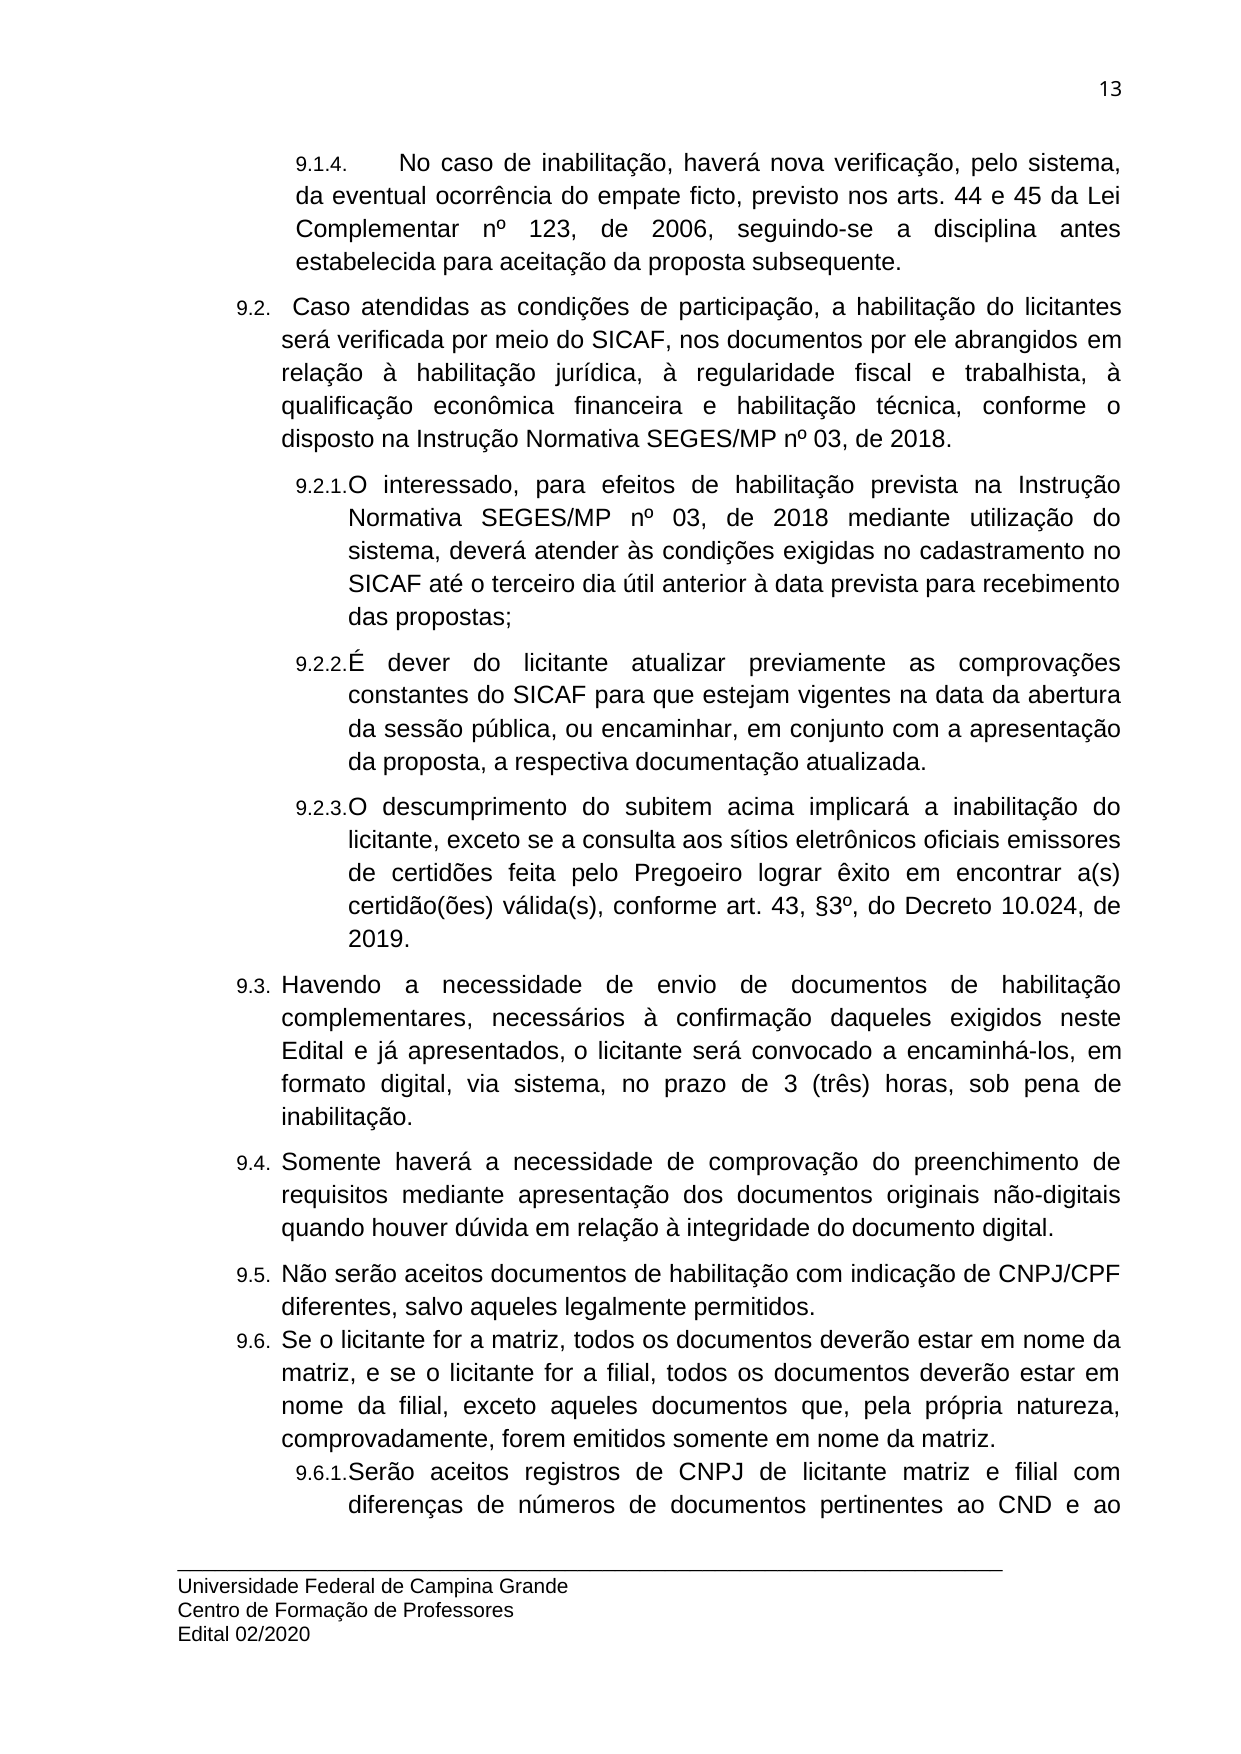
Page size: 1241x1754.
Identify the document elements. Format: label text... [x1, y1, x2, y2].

list Havendo a necessidade de envio de documentos de habilitação complementares, necessários à confirmação daqueles exigidos neste Edital e já apresentados, o licitante será convocado a encaminhá-los, em formato digital, via sistema, no prazo de 3 (três) horas, sob pena de inabilitação. [236, 970, 1122, 1131]
list Caso atendidas as condições de participação, a habilitação do licitantes será verificada por meio do SICAF, nos documentos por ele abrangidos em relação à habilitação jurídica, à regularidade fiscal e trabalhista, à qualificação econômica financeira e habilitação técnica, conforme o disposto na Instrução Normativa SEGES/MP nº 03, de 2018. [236, 292, 1122, 453]
list No caso de inabilitação, haverá nova verificação, pelo sistema, da eventual ocorrência do empate ficto, previsto nos arts. 44 e 45 da Lei Complementar nº 123, de 2006, seguindo-se a disciplina antes estabelecida para aceitação da proposta subsequente. [295, 148, 1122, 276]
list O descumprimento do subitem acima implicará a inabilitação do licitante, exceto se a consulta aos sítios eletrônicos oficiais emissores de certidões feita pelo Pregoeiro lograr êxito em encontrar a(s) certidão(ões) válida(s), conforme art. 43, §3º, do Decreto 10.024, de 2019. [295, 792, 1122, 953]
list É dever do licitante atualizar previamente as comprovações constantes do SICAF para que estejam vigentes na data da abertura da sessão pública, ou encaminhar, em conjunto com a apresentação da proposta, a respectiva documentação atualizada. [295, 647, 1122, 775]
list Não serão aceitos documentos de habilitação com indicação de CNPJ/CPF diferentes, salvo aqueles legalmente permitidos. [236, 1259, 1122, 1321]
list O interessado, para efeitos de habilitação prevista na Instrução Normativa SEGES/MP nº 03, de 2018 mediante utilização do sistema, deverá atender às condições exigidas no cadastramento no SICAF até o terceiro dia útil anterior à data prevista para recebimento das propostas; [295, 470, 1122, 631]
list Somente haverá a necessidade de comprovação do preenchimento de requisitos mediante apresentação dos documentos originais não-digitais quando houver dúvida em relação à integridade do documento digital. [236, 1147, 1122, 1242]
list Se o licitante for a matriz, todos os documentos deverão estar em nome da matriz, e se o licitante for a filial, todos os documentos deverão estar em nome da filial, exceto aqueles documentos que, pela própria natureza, comprovadamente, forem emitidos somente em nome da matriz. [236, 1325, 1122, 1453]
